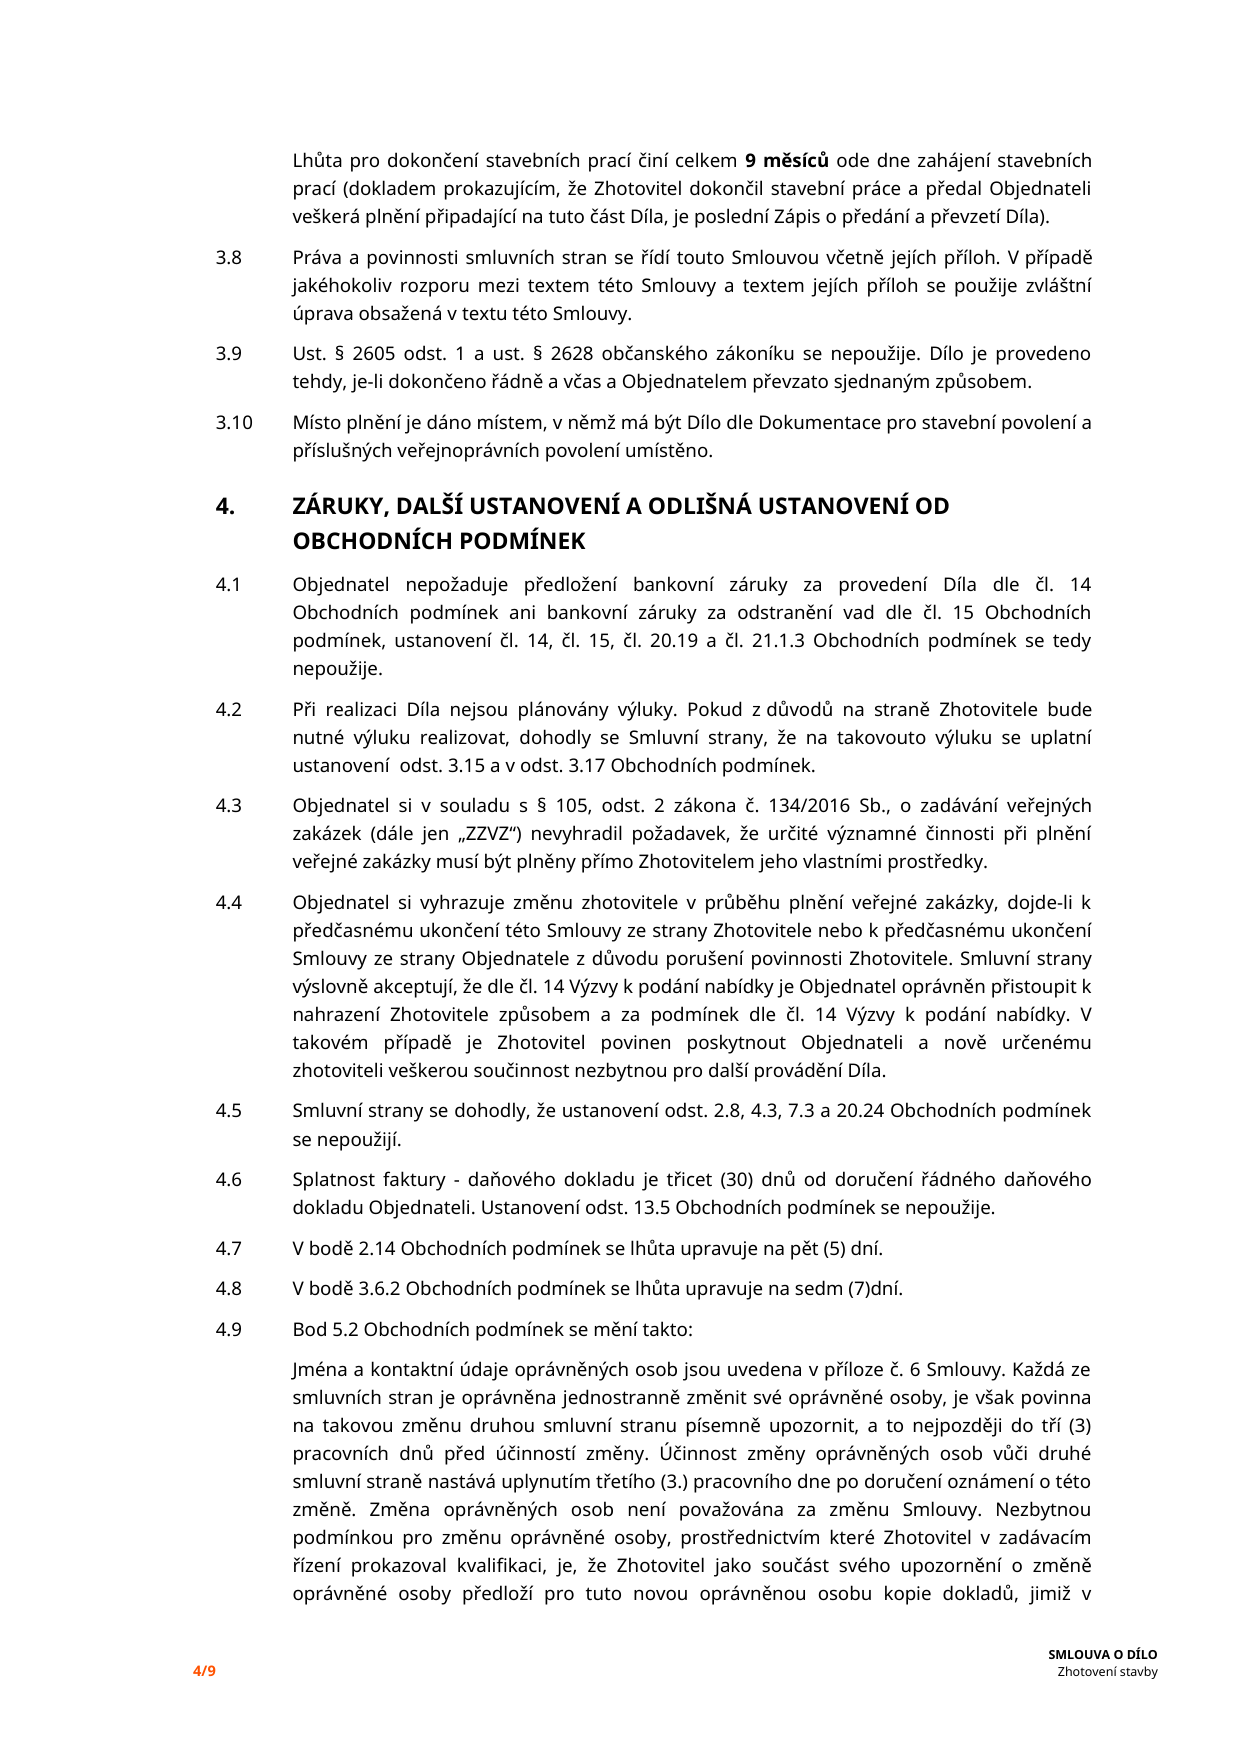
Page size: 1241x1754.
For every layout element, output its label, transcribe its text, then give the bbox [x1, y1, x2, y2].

text Objednatel nepožaduje předložení bankovní záruky za provedení Díla dle čl. 14 Obchodních podmínek ani bankovní záruky za odstranění vad dle čl. 15 Obchodních podmínek, ustanovení čl. 14, čl. 15, čl. 20.19 a čl. 21.1.3 Obchodních podmínek se tedy nepoužije. [216, 571, 1093, 681]
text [292, 1356, 1093, 1606]
text Objednatel si v souladu s § 105, odst. 2 zákona č. 134/2016 Sb., o zadávání veřejných zakázek (dále jen „ZZVZ“) nevyhradil požadavek, že určité významné činnosti při plnění veřejné zakázky musí být plněny přímo Zhotovitelem jeho vlastními prostředky. [216, 793, 1093, 874]
text Lhůta pro dokončení stavebních prací činí celkem 9 měsíců ode dne zahájení stavebních prací (dokladem prokazujícím, že Zhotovitel dokončil stavební práce a předal Objednateli veškerá plnění připadající na tuto část Díla, je poslední Zápis o předání a převzetí Díla). [292, 147, 1093, 229]
text V bodě 2.14 Obchodních podmínek se lhůta upravuje na pět (5) dní. [216, 1235, 1093, 1260]
text Při realizaci Díla nejsou plánovány výluky. Pokud z důvodů na straně Zhotovitele bude nutné výluku realizovat, dohodly se Smluvní strany, že na takovouto výluku se uplatní ustanovení odst. 3.15 a v odst. 3.17 Obchodních podmínek. [216, 696, 1093, 778]
text Bod 5.2 Obchodních podmínek se mění takto: [216, 1316, 1093, 1341]
text Ust. § 2605 odst. 1 a ust. § 2628 občanského zákoníku se nepoužije. Dílo je provedeno tehdy, je-li dokončeno řádně a včas a Objednatelem převzato sjednaným způsobem. [216, 341, 1093, 394]
text Práva a povinnosti smluvních stran se řídí touto Smlouvou včetně jejích příloh. V případě jakéhokoliv rozporu mezi textem této Smlouvy a textem jejích příloh se použije zvláštní úprava obsažená v textu této Smlouvy. [216, 244, 1093, 326]
text Smluvní strany se dohodly, že ustanovení odst. 2.8, 4.3, 7.3 a 20.24 Obchodních podmínek se nepoužijí. [216, 1098, 1093, 1151]
text Místo plnění je dáno místem, v němž má být Dílo dle Dokumentace pro stavební povolení a příslušných veřejnoprávních povolení umístěno. [216, 409, 1093, 463]
text ZÁRUKY, DALŠÍ USTANOVENÍ A ODLIŠNÁ USTANOVENÍ OD OBCHODNÍCH PODMÍNEK [216, 490, 1093, 556]
text Splatnost faktury - daňového dokladu je třicet (30) dnů od doručení řádného daňového dokladu Objednateli. Ustanovení odst. 13.5 Obchodních podmínek se nepoužije. [216, 1166, 1093, 1220]
text Objednatel si vyhrazuje změnu zhotovitele v průběhu plnění veřejné zakázky, dojde-li k předčasnému ukončení této Smlouvy ze strany Zhotovitele nebo k předčasnému ukončení Smlouvy ze strany Objednatele z důvodu porušení povinnosti Zhotovitele. Smluvní strany výslovně akceptují, že dle čl. 14 Výzvy k podání nabídky je Objednatel oprávněn přistoupit k nahrazení Zhotovitele způsobem a za podmínek dle čl. 14 Výzvy k podání nabídky. V takovém případě je Zhotovitel povinen poskytnout Objednateli a nově určenému zhotoviteli veškerou součinnost nezbytnou pro další provádění Díla. [216, 889, 1093, 1083]
text V bodě 3.6.2 Obchodních podmínek se lhůta upravuje na sedm (7)dní. [216, 1275, 1093, 1301]
